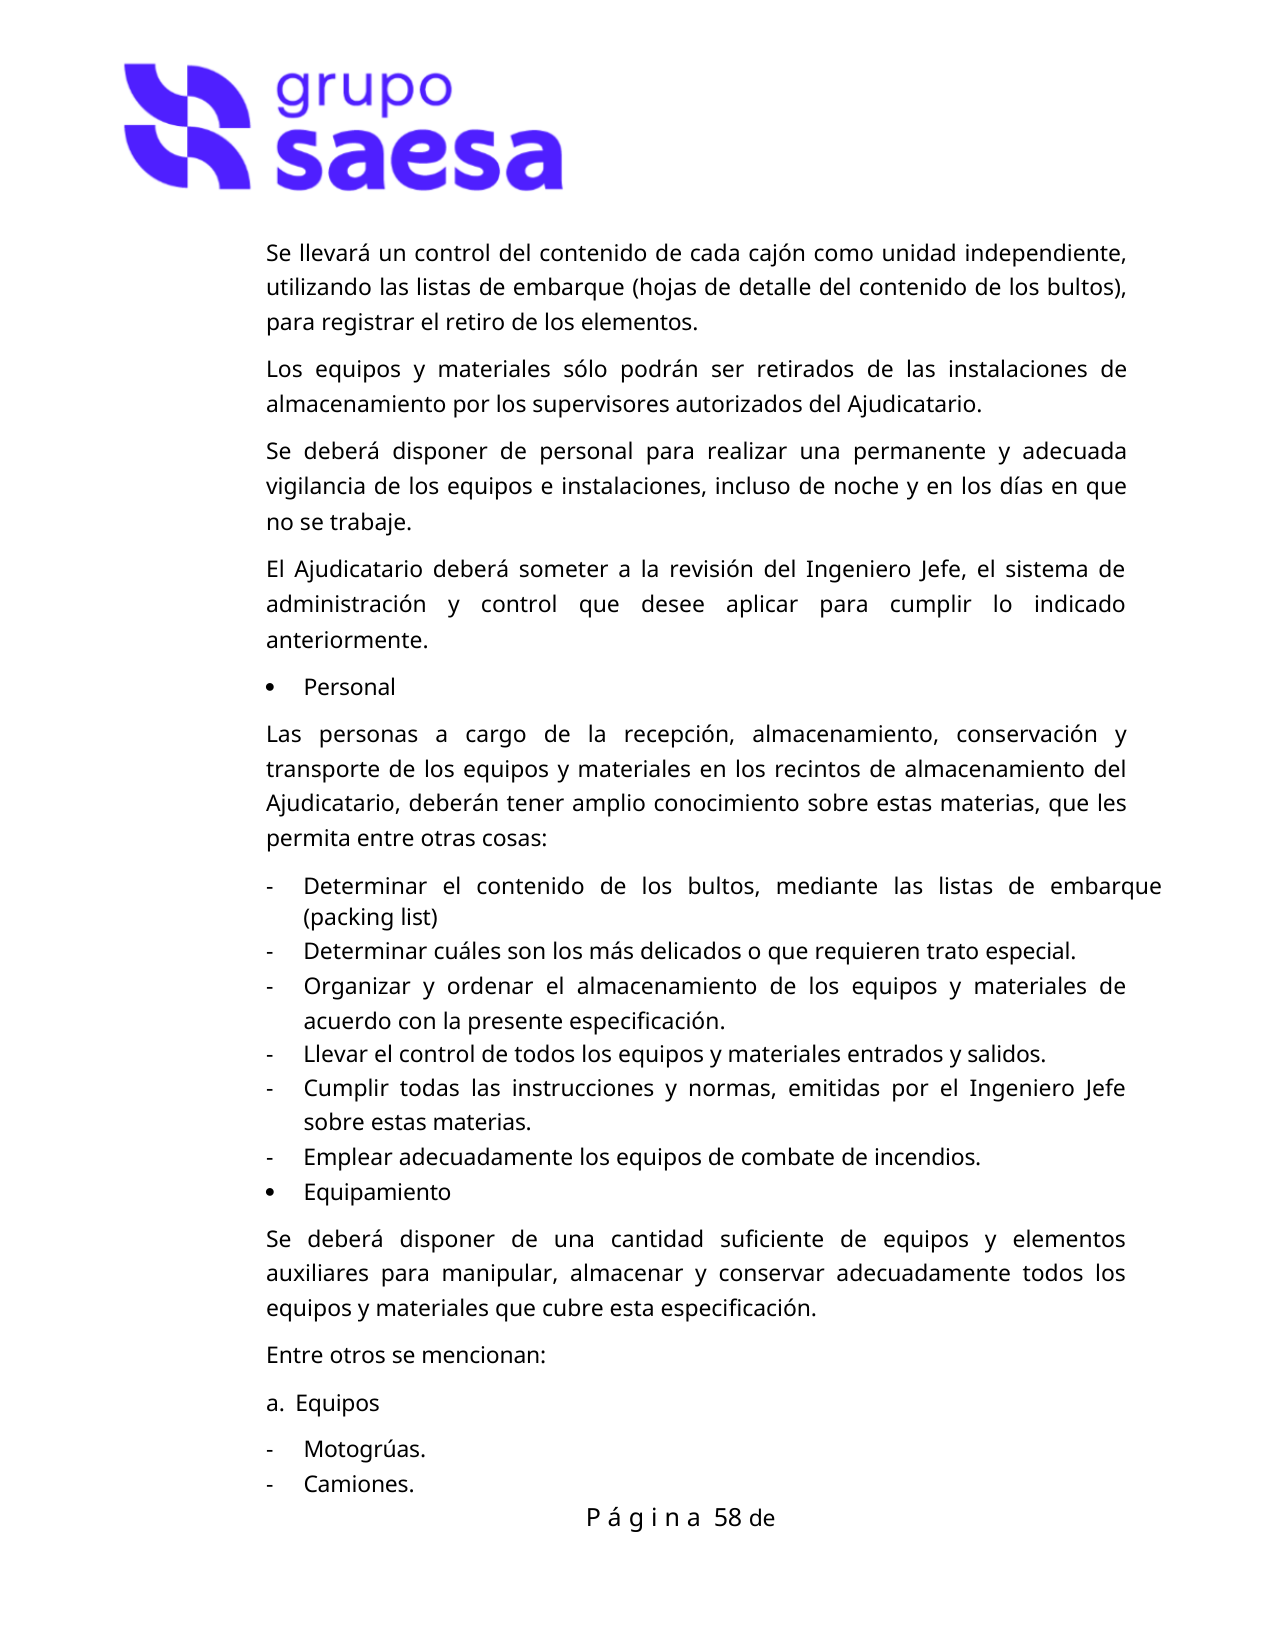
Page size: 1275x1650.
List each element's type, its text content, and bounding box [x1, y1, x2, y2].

list Llevar el control de todos los equipos y materiales entrados y salidos. [266, 1040, 1162, 1068]
list Equipos [266, 1386, 1162, 1418]
list Cumplir todas las instrucciones y normas, emitidas por el Ingeniero Jefe sobre estas materias. [266, 1071, 1127, 1137]
list Motogrúas. [266, 1433, 1162, 1465]
picture [112, 54, 569, 195]
text Las personas a cargo de la recepción, almacenamiento, conservación y transporte de los equipos y materiales en los recintos de almacenamiento del Ajudicatario, deberán tener amplio conocimiento sobre estas materias, que les permita entre otras cosas: [266, 718, 1128, 853]
text Los equipos y materiales sólo podrán ser retirados de las instalaciones de almacenamiento por los supervisores autorizados del Ajudicatario. [266, 353, 1127, 419]
text Se llevará un control del contenido de cada cajón como unidad independiente, utilizando las listas de embarque (hojas de detalle del contenido de los bultos), para registrar el retiro de los elementos. [266, 236, 1128, 337]
text Se deberá disponer de una cantidad suficiente de equipos y elementos auxiliares para manipular, almacenar y conservar adecuadamente todos los equipos y materiales que cubre esta especificación. [266, 1223, 1127, 1323]
list Camiones. [266, 1468, 1162, 1499]
list Determinar el contenido de los bultos, mediante las listas de embarque (packing list) [266, 869, 1162, 932]
text Se deberá disponer de personal para realizar una permanente y adecuada vigilancia de los equipos e instalaciones, incluso de noche y en los días en que no se trabaje. [266, 435, 1128, 537]
list Equipamiento [266, 1176, 1162, 1207]
list Determinar cuáles son los más delicados o que requieren trato especial. [266, 935, 1162, 967]
text El Ajudicatario deberá someter a la revisión del Ingeniero Jefe, el sistema de administración y control que desee aplicar para cumplir lo indicado anteriormente. [266, 553, 1127, 655]
list Personal [266, 671, 1162, 702]
list Emplear adecuadamente los equipos de combate de incendios. [266, 1141, 1162, 1172]
list Organizar y ordenar el almacenamiento de los equipos y materiales de acuerdo con la presente especificación. [266, 970, 1127, 1036]
text Entre otros se mencionan: [266, 1339, 1162, 1371]
